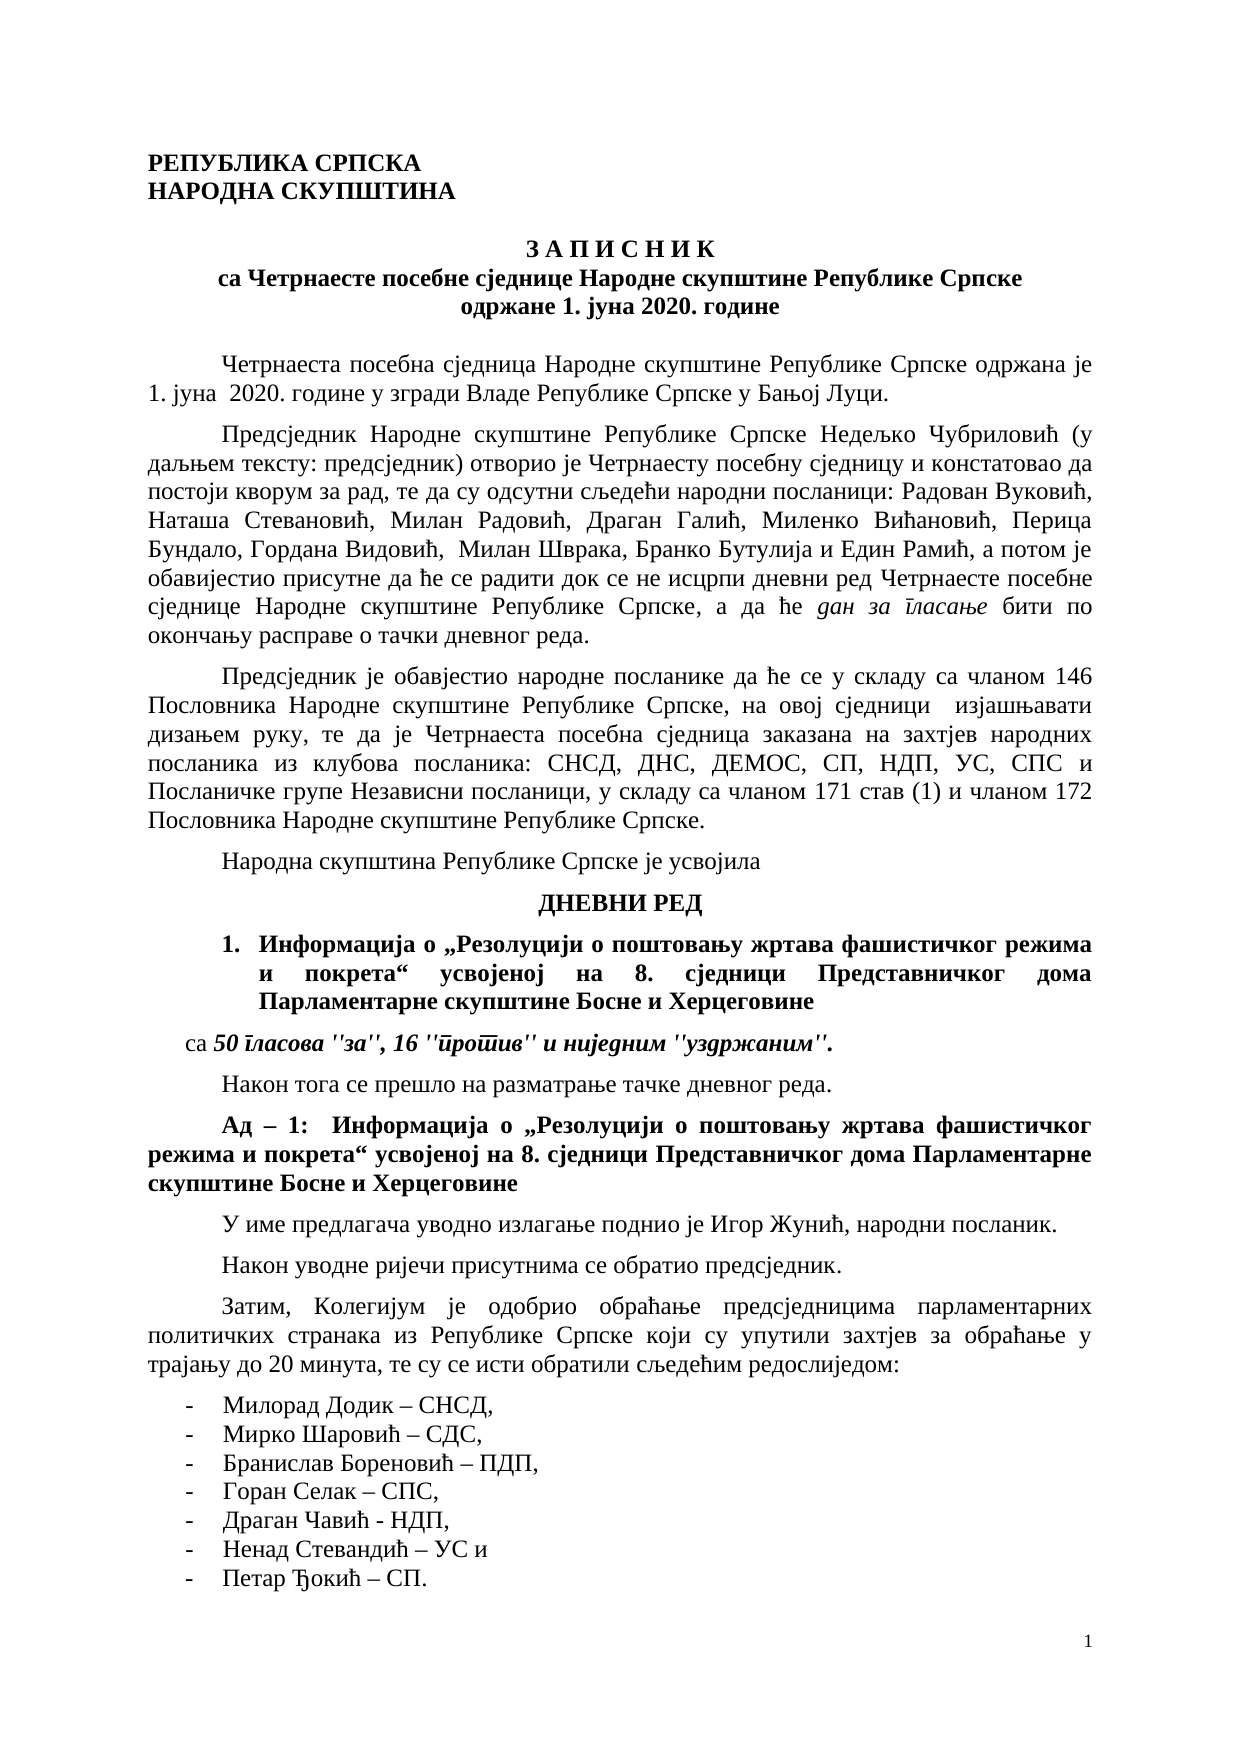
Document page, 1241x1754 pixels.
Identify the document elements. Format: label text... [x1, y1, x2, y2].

text одржане 1. јуна 2020. године [148, 291, 1093, 320]
text са 50 гласова ''за'', 16 ''против'' и ниједним ''уздржаним''. [148, 1028, 1093, 1056]
text Затим, Колегијум је одобрио обраћање предсједницима парламентарних политичких странака из Републике Српске који су упутили захтјев за обраћање у трајању до 20 минута, те су се исти обратили сљедећим редослиједом: [148, 1291, 1093, 1378]
text Након уводне ријечи присутнима се обратио предсједник. [148, 1250, 1093, 1279]
text ДНЕВНИ РЕД [148, 888, 1093, 916]
text Ад – 1: Информација о „Резолуцији о поштовању жртава фашистичког режима и покрета“ усвојеној на 8. сједници Представничког дома Парламентарне скупштине Босне и Херцеговине [148, 1110, 1093, 1196]
list Ненад Стевандић – УС и [185, 1534, 1093, 1563]
list Петар Ђокић – СП. [185, 1563, 1093, 1591]
text Након тога се прешло на разматрање тачке дневног реда. [148, 1069, 1093, 1098]
text У име предлагача уводно излагање поднио је Игор Жунић, народни посланик. [148, 1209, 1093, 1238]
text са Четрнаесте посебне сједнице Народне скупштине Републике Српске [148, 263, 1093, 291]
text Четрнаеста посебна сједница Народне скупштине Републике Српске одржана је 1. јуна 2020. године у згради Владе Републике Српске у Бањој Луци. [148, 349, 1093, 406]
text Предсједник Народне скупштине Републике Српске Недељко Чубриловић (у даљњем тексту: предсједник) отворио је Четрнаесту посебну сједницу и констатовао да постоји кворум за рад, те да су одсутни сљедећи народни посланици: Радован Вуковић, Наташа Стевановић, Милан Радовић, Драган Галић, Миленко Вићановић, Перица Бундало, Гордана Видовић, Милан Шврака, Бранко Бутулија и Един Рамић, а потом је обавијестио присутне да ће се радити док се не исцрпи дневни ред Четрнаесте посебне сједнице Народне скупштине Републике Српске, а да ће дан за гласање бити по окончању расправе о тачки дневног реда. [148, 419, 1093, 649]
list Бранислав Бореновић – ПДП, [185, 1448, 1093, 1476]
text Предсједник је обавјестио народне посланике да ће се у складу са чланом 146 Пословника Народне скупштине Републике Српске, на овој сједници изјашњавати дизањем руку, те да је Четрнаеста посебна сједница заказана на захтјев народних посланика из клубова посланика: СНСД, ДНС, ДЕМОС, СП, НДП, УС, СПС и Посланичке групе Независни посланици, у складу са чланом 171 став (1) и чланом 172 Пословника Народне скупштине Републике Српске. [148, 661, 1093, 834]
list Информација о „Резолуцији о поштовању жртава фашистичког режима и покрета“ усвојеној на 8. сједници Представничког дома Парламентарне скупштине Босне и Херцеговине [221, 929, 1093, 1015]
text РЕПУБЛИКА СРПСКА [148, 148, 1093, 176]
list Мирко Шаровић – СДС, [185, 1419, 1093, 1448]
text НАРОДНА СКУПШТИНА [148, 176, 1093, 205]
list Милорад Додик – СНСД, [185, 1390, 1093, 1419]
text З А П И С Н И К [148, 234, 1093, 263]
text Народна скупштина Републике Српске је усвојила [148, 846, 1093, 875]
list Горан Селак – СПС, [185, 1476, 1093, 1505]
list Драган Чавић - НДП, [185, 1505, 1093, 1534]
